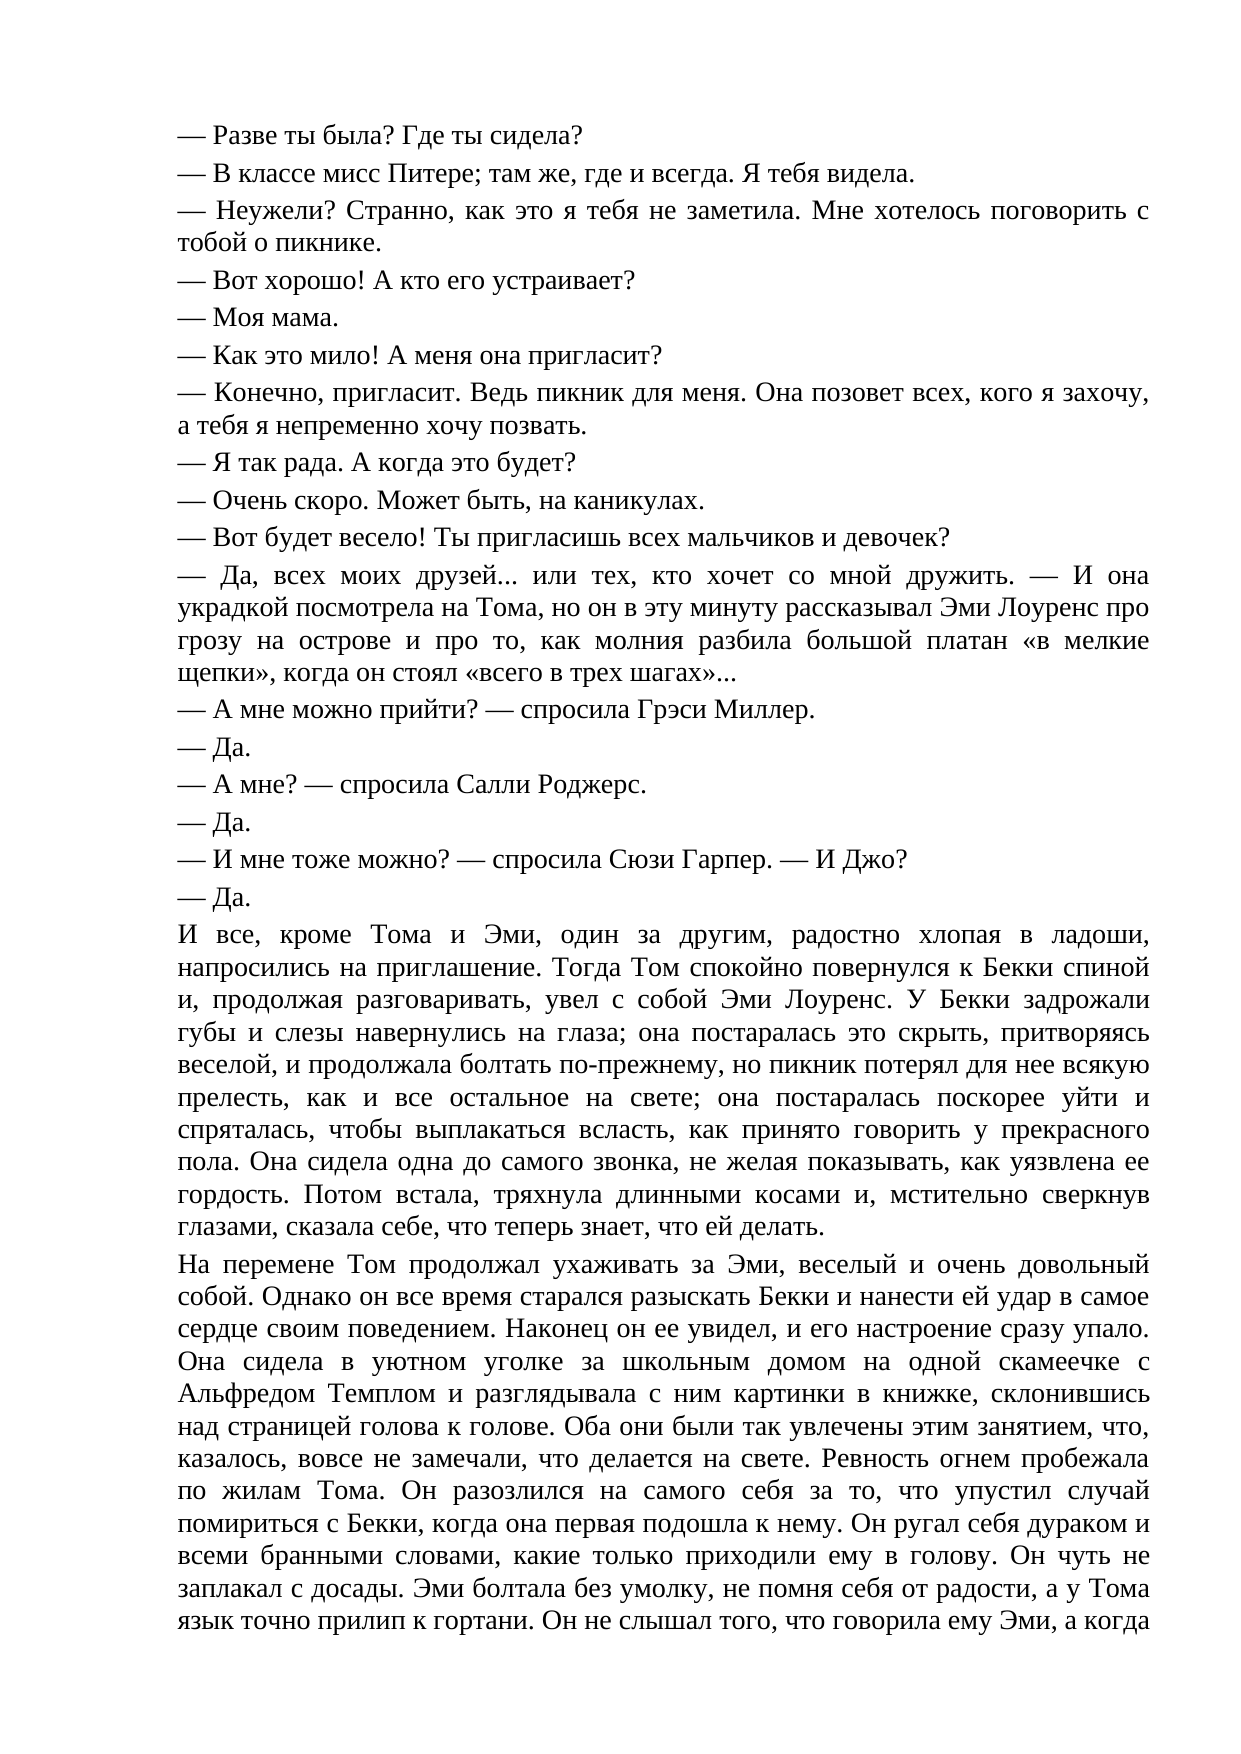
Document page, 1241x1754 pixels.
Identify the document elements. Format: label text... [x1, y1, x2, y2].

text — Очень скоро. Может быть, на каникулах. [177, 483, 1152, 515]
text — Вот будет весело! Ты пригласишь всех мальчиков и девочек? [177, 520, 1152, 553]
text — Разве ты была? Где ты сидела? [177, 118, 1152, 151]
text И все, кроме Тома и Эми, один за другим, радостно хлопая в ладоши, напросились на приглашение. Тогда Том спокойно повернулся к Бекки спиной и, продолжая разговаривать, увел с собой Эми Лоуренс. У Бекки задрожали губы и слезы навернулись на глаза; она постаралась это скрыть, притворяясь веселой, и продолжала болтать по-прежнему, но пикник потерял для нее всякую прелесть, как и все остальное на свете; она постаралась поскорее уйти и спряталась, чтобы выплакаться всласть, как принято говорить у прекрасного пола. Она сидела одна до самого звонка, не желая показывать, как уязвлена ее гордость. Потом встала, тряхнула длинными косами и, мстительно сверкнув глазами, сказала себе, что теперь знает, что ей делать. [177, 918, 1152, 1242]
text — И мне тоже можно? — спросила Сюзи Гарпер. — И Джо? [177, 843, 1152, 875]
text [177, 1247, 1152, 1635]
text — Вот хорошо! А кто его устраивает? [177, 263, 1152, 295]
text — Неужели? Странно, как это я тебя не заметила. Мне хотелось поговорить с тобой о пикнике. [177, 193, 1152, 258]
text — А мне? — спросила Салли Роджерс. [177, 768, 1152, 800]
text — Моя мама. [177, 301, 1152, 333]
text — Да. [177, 880, 1152, 912]
text — Да, всех моих друзей... или тех, кто хочет со мной дружить. — И она украдкой посмотрела на Тома, но он в эту минуту рассказывал Эми Лоуренс про грозу на острове и про то, как молния разбила большой платан «в мелкие щепки», когда он стоял «всего в трех шагах»... [177, 558, 1152, 687]
text — Да. [177, 730, 1152, 762]
text — В классе мисс Питере; там же, где и всегда. Я тебя видела. [177, 156, 1152, 188]
text — Как это мило! А меня она пригласит? [177, 338, 1152, 370]
text — Да. [177, 805, 1152, 837]
text — Конечно, пригласит. Ведь пикник для меня. Она позовет всех, кого я захочу, а тебя я непременно хочу позвать. [177, 376, 1152, 440]
text — А мне можно прийти? — спросила Грэси Миллер. [177, 693, 1152, 725]
text — Я так рада. А когда это будет? [177, 445, 1152, 478]
